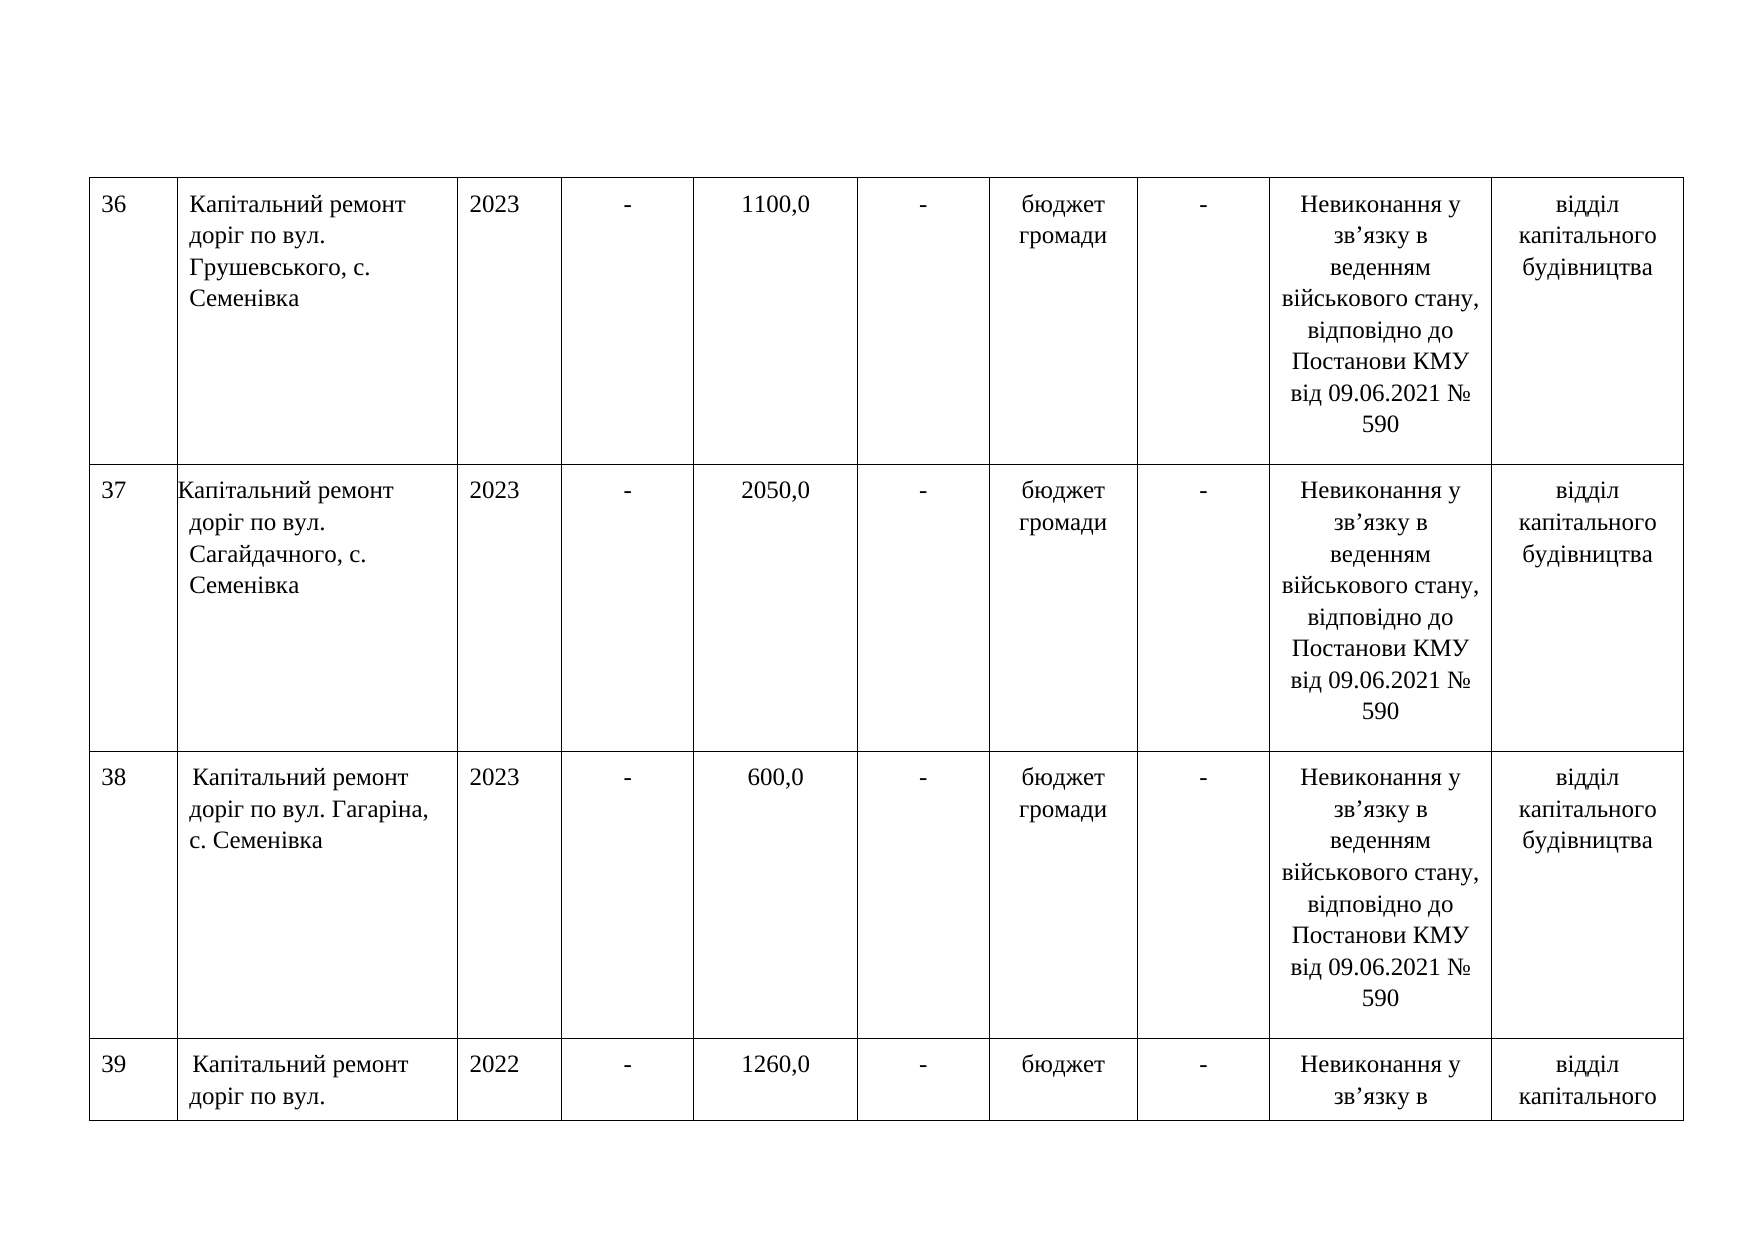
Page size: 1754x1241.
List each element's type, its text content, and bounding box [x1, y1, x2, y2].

table_cell Невиконання у зв’язку в веденням військового стану, відповідно до Постанови КМУ від 09.06.2021 № 590 [1270, 465, 1491, 751]
table_cell 2023 [458, 178, 561, 464]
table_cell Капітальний ремонт доріг по вул. Грушевського, с. Семенівка [178, 178, 457, 464]
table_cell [1270, 1039, 1491, 1120]
table_cell 1260,0 [694, 1039, 857, 1120]
table_cell відділ капітального будівництва [1492, 752, 1683, 1038]
table_cell - [858, 752, 989, 1038]
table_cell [1270, 178, 1491, 464]
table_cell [1492, 1039, 1683, 1120]
table_cell - [1138, 178, 1269, 464]
table_cell 36 [90, 178, 177, 464]
table_cell Капітальний ремонт доріг по вул. Сагайдачного, с. Семенівка [178, 465, 457, 751]
table_cell бюджет громади [990, 465, 1137, 751]
table_cell 600,0 [694, 752, 857, 1038]
table_cell - [562, 1039, 693, 1120]
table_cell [1492, 178, 1683, 464]
table_cell Невиконання у зв’язку в веденням військового стану, відповідно до Постанови КМУ від 09.06.2021 № 590 [1270, 752, 1491, 1038]
table_cell - [562, 178, 693, 464]
table_cell - [858, 465, 989, 751]
table_cell - [1138, 1039, 1269, 1120]
table_cell Капітальний ремонт доріг по вул. Гагаріна, с. Семенівка [178, 752, 457, 1038]
table_cell бюджет громади [990, 752, 1137, 1038]
table_cell 2022 [458, 1039, 561, 1120]
table_cell 2050,0 [694, 465, 857, 751]
table_cell - [858, 178, 989, 464]
table_cell - [562, 465, 693, 751]
table_cell 38 [90, 752, 177, 1038]
table_cell 1100,0 [694, 178, 857, 464]
table_cell 39 [90, 1039, 177, 1120]
table_cell 2023 [458, 465, 561, 751]
table_cell 37 [90, 465, 177, 751]
table_cell бюджет громади [990, 1039, 1137, 1120]
table_cell 2023 [458, 752, 561, 1038]
table_cell бюджет громади [990, 178, 1137, 464]
table_cell - [858, 1039, 989, 1120]
table_cell відділ капітального будівництва [1492, 465, 1683, 751]
table_cell - [562, 752, 693, 1038]
table_cell - [1138, 752, 1269, 1038]
table_cell - [1138, 465, 1269, 751]
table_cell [178, 1039, 457, 1120]
